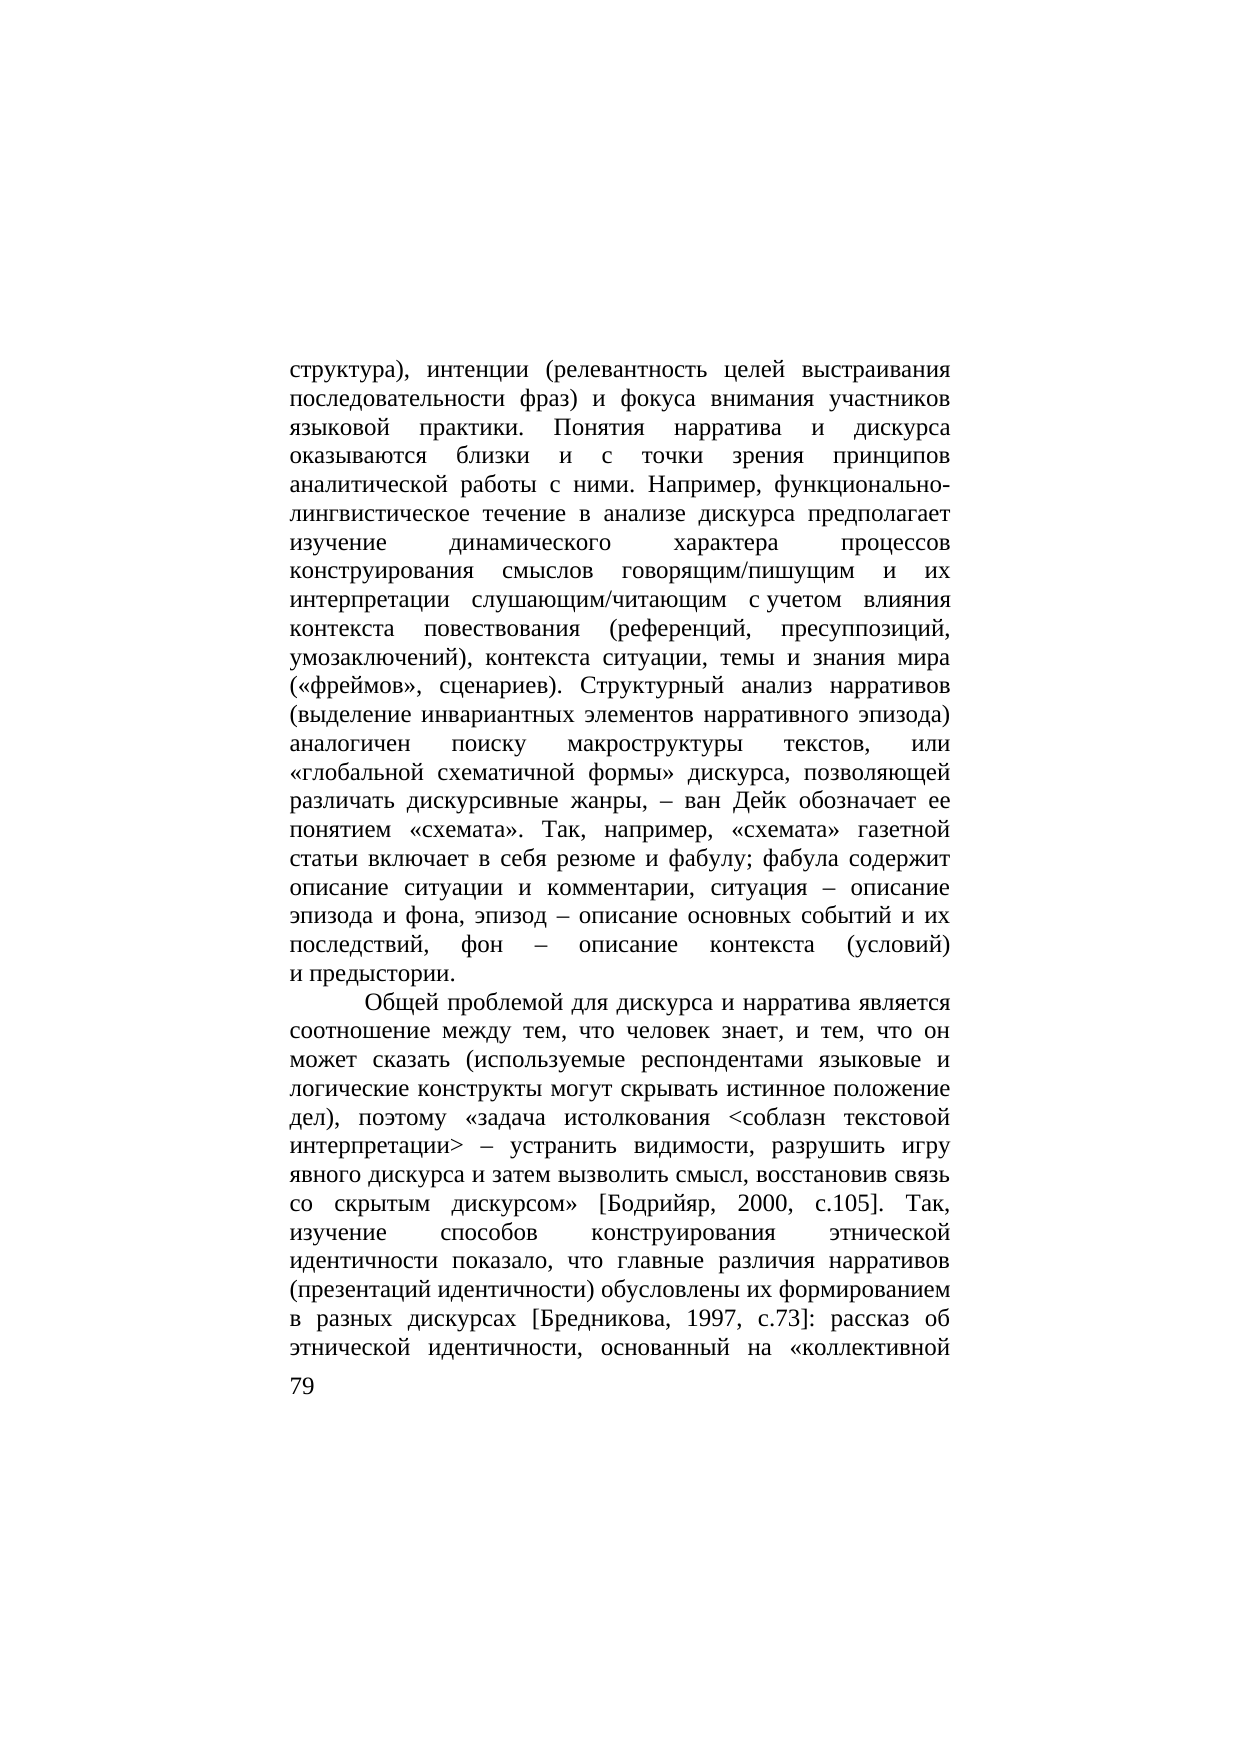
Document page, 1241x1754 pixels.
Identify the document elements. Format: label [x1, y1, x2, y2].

text [289, 354, 951, 987]
text [289, 987, 951, 1361]
